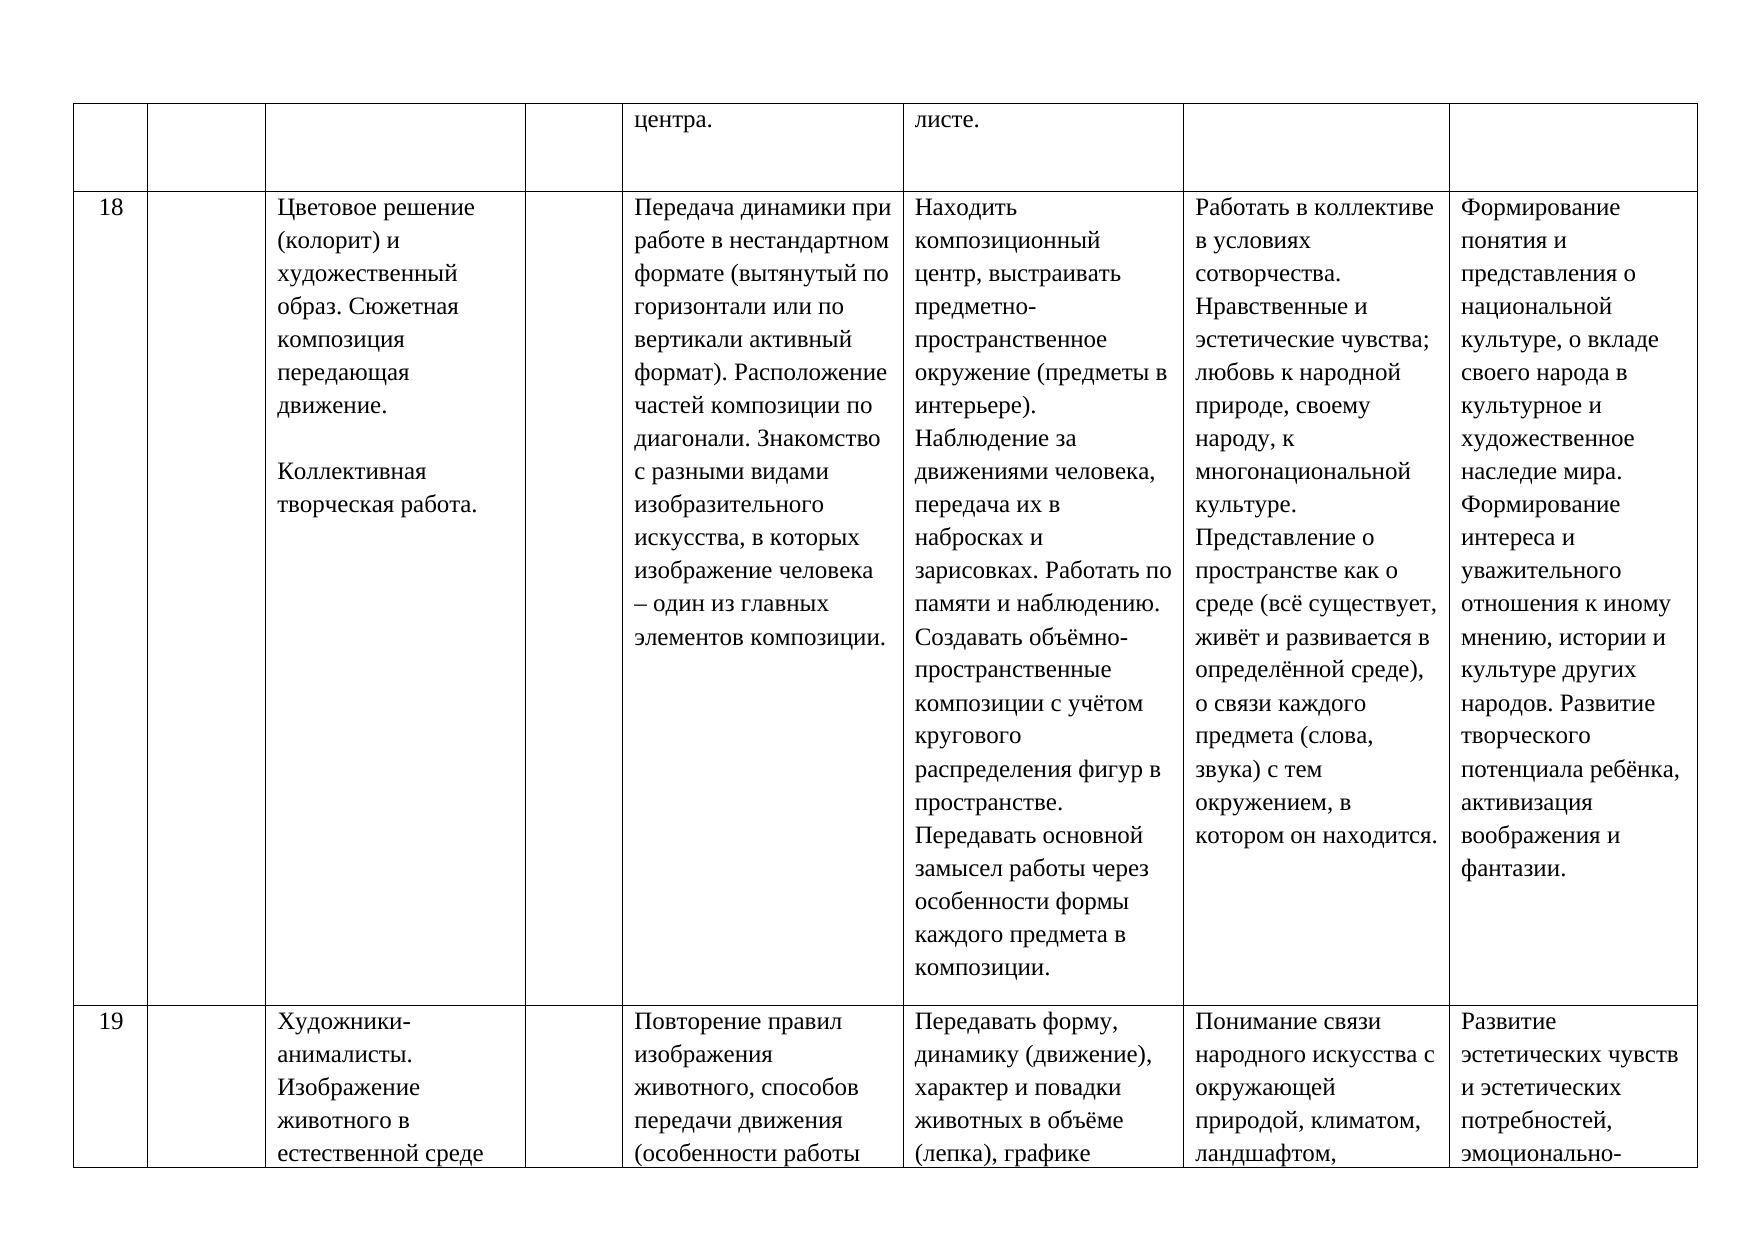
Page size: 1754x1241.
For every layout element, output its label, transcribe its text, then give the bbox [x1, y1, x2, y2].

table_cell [904, 1006, 1183, 1167]
table_cell 18 [74, 192, 147, 1005]
table_cell Передача динамики при работе в нестандартном формате (вытянутый по горизонтали или по вертикали активный формат). Расположение частей композиции по диагонали. Знакомство с разными видами изобразительного искусства, в которых изображение человека – один из главных элементов композиции. [623, 192, 903, 1005]
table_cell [266, 1006, 525, 1167]
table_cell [1450, 104, 1697, 191]
table_cell [526, 192, 622, 1005]
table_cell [904, 104, 1183, 191]
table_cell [1450, 1006, 1697, 1167]
table_cell Находить композиционный центр, выстраивать предметно-пространственное окружение (предметы в интерьере). Наблюдение за движениями человека, передача их в набросках и зарисовках. Работать по памяти и наблюдению. Создавать объёмно-пространственные композиции с учётом кругового распределения фигур в пространстве. Передавать основной замысел работы через особенности формы каждого предмета в композиции. [904, 192, 1183, 1005]
table_cell Формирование понятия и представления о национальной культуре, о вкладе своего народа в культурное и художественное наследие мира. Формирование интереса и уважительного отношения к иному мнению, истории и культуре других народов. Развитие творческого потенциала ребёнка, активизация воображения и фантазии. [1450, 192, 1697, 1005]
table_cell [266, 104, 525, 191]
table_cell 17 [74, 104, 147, 191]
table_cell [623, 104, 903, 191]
table_cell [148, 1006, 265, 1167]
table_cell [526, 1006, 622, 1167]
table_cell Работать в коллективе в условиях сотворчества. Нравственные и эстетические чувства; любовь к народной природе, своему народу, к многонациональной культуре. Представление о пространстве как о среде (всё существует, живёт и развивается в определённой среде), о связи каждого предмета (слова, звука) с тем окружением, в котором он находится. [1184, 192, 1449, 1005]
table_cell 19 [74, 1006, 147, 1167]
table_cell [148, 192, 265, 1005]
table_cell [1184, 104, 1449, 191]
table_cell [1184, 1006, 1449, 1167]
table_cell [623, 1006, 903, 1167]
table_cell [148, 104, 265, 191]
table_cell [526, 104, 622, 191]
table_cell Цветовое решение (колорит) и художественный образ. Сюжетная композиция передающая движение. Коллективная творческая работа. [266, 192, 525, 1005]
